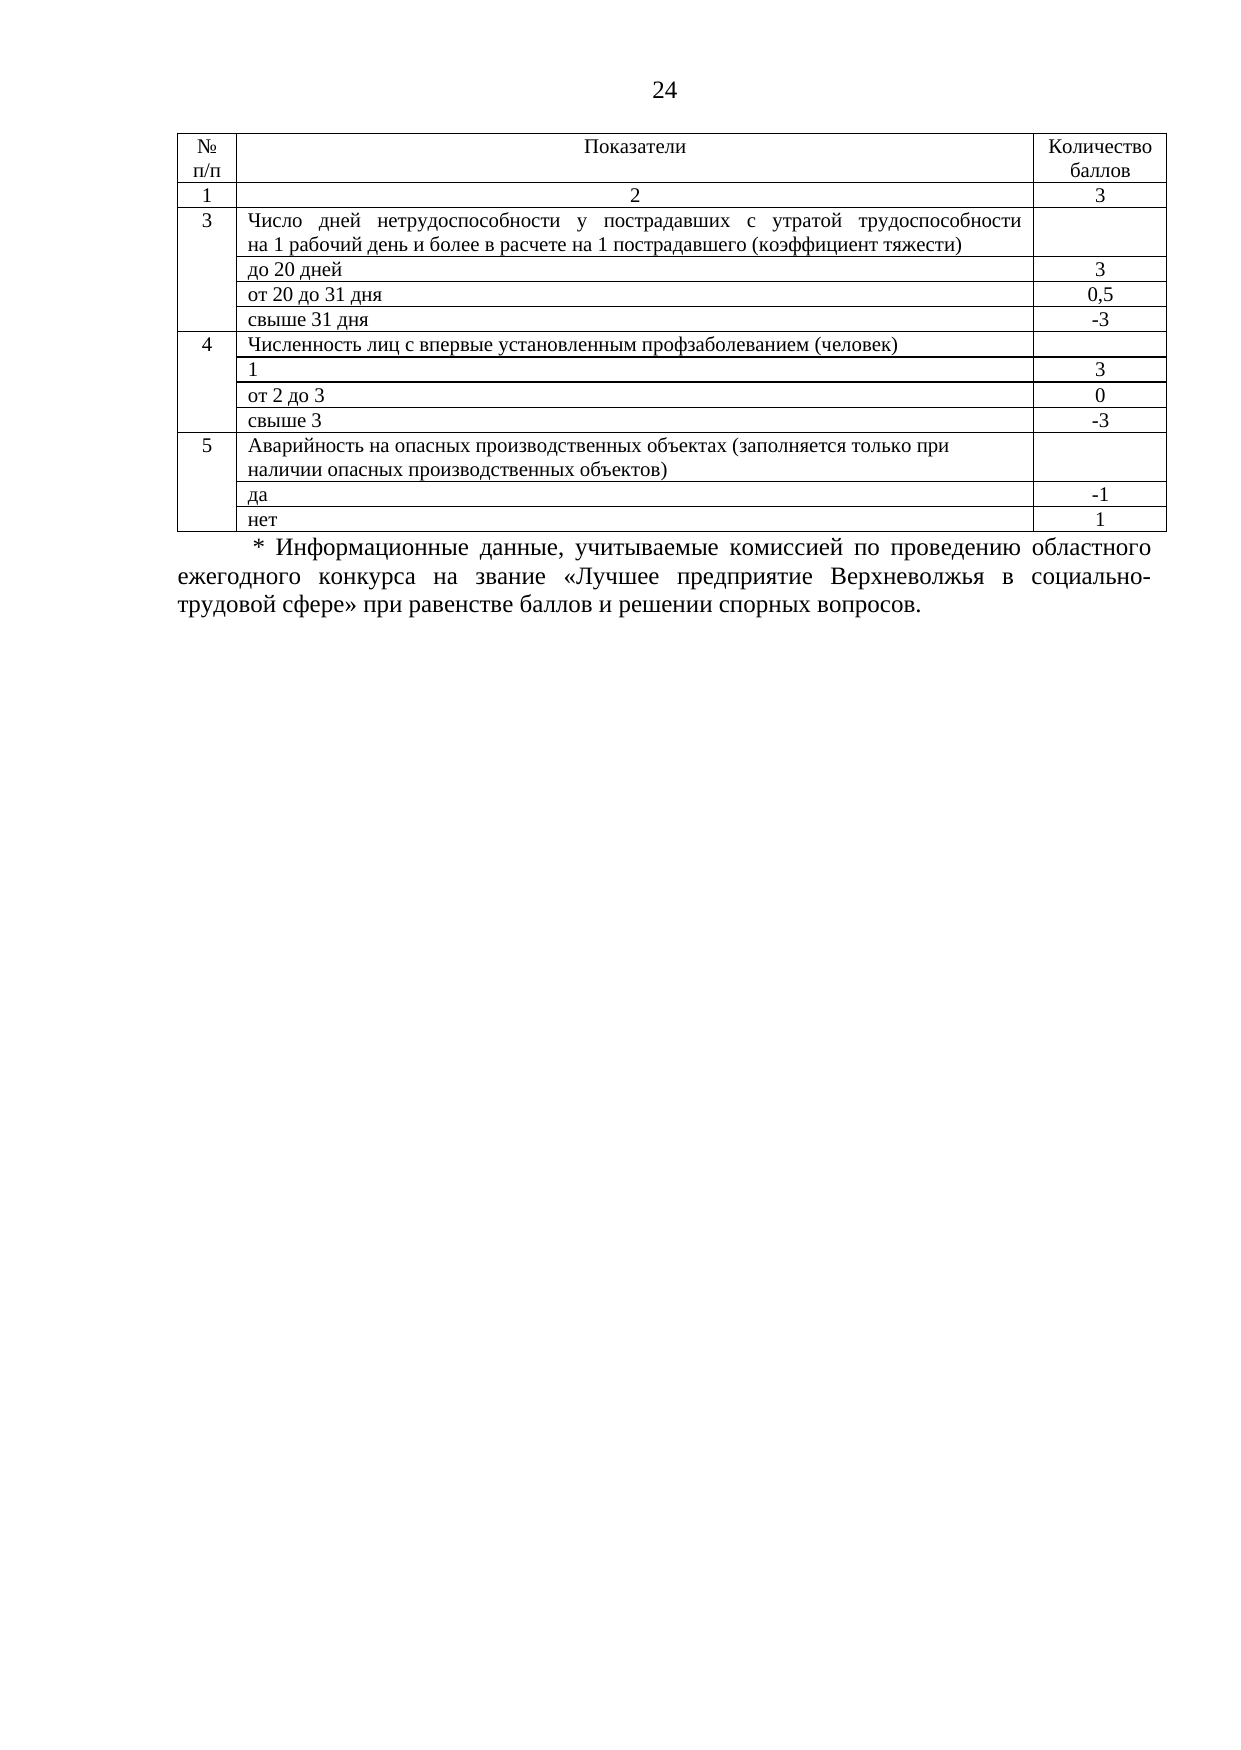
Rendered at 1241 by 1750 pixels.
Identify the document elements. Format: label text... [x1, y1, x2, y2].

table_cell нет [237, 507, 1033, 531]
table_cell от 20 до 31 дня [237, 282, 1033, 306]
table_header Количество баллов [1034, 134, 1166, 182]
table_cell 3 [1034, 183, 1166, 207]
table_cell 2 [237, 183, 1033, 207]
table_cell от 2 до 3 [237, 383, 1033, 407]
table_cell 1 [178, 183, 236, 207]
table_cell Аварийность на опасных производственных объектах (заполняется только при наличии опасных производственных объектов) [237, 433, 1033, 481]
table_cell Численность лиц с впервые установленным профзаболеванием (человек) [237, 332, 1033, 356]
table_cell 1 [237, 358, 1033, 381]
table_cell 3 [1034, 257, 1166, 281]
table_cell 4 [178, 332, 236, 432]
table_cell [1034, 433, 1166, 481]
table_cell 5 [178, 433, 236, 531]
table_cell свыше 31 дня [237, 307, 1033, 331]
table_cell 3 [178, 208, 236, 331]
table_cell 1 [1034, 507, 1166, 531]
table_cell -3 [1034, 307, 1166, 331]
table_cell -1 [1034, 482, 1166, 506]
table_cell да [237, 482, 1033, 506]
table_cell 0,5 [1034, 282, 1166, 306]
table_cell Число дней нетрудоспособности у пострадавших с утратой трудоспособности на 1 рабочий день и более в расчете на 1 пострадавшего (коэффициент тяжести) [237, 208, 1033, 256]
table_cell [1034, 208, 1166, 256]
text * Информационные данные, учитываемые комиссией по проведению областного ежегодного конкурса на звание «Лучшее предприятие Верхневолжья в социально-трудовой сфере» при равенстве баллов и решении спорных вопросов. [177, 532, 1152, 618]
table_cell свыше 3 [237, 408, 1033, 432]
table_cell [1034, 332, 1166, 356]
table_header Показатели [237, 134, 1033, 182]
table_cell -3 [1034, 408, 1166, 432]
table_cell до 20 дней [237, 257, 1033, 281]
table_cell 0 [1034, 383, 1166, 407]
table_header № п/п [178, 134, 236, 182]
table_cell 3 [1034, 358, 1166, 381]
